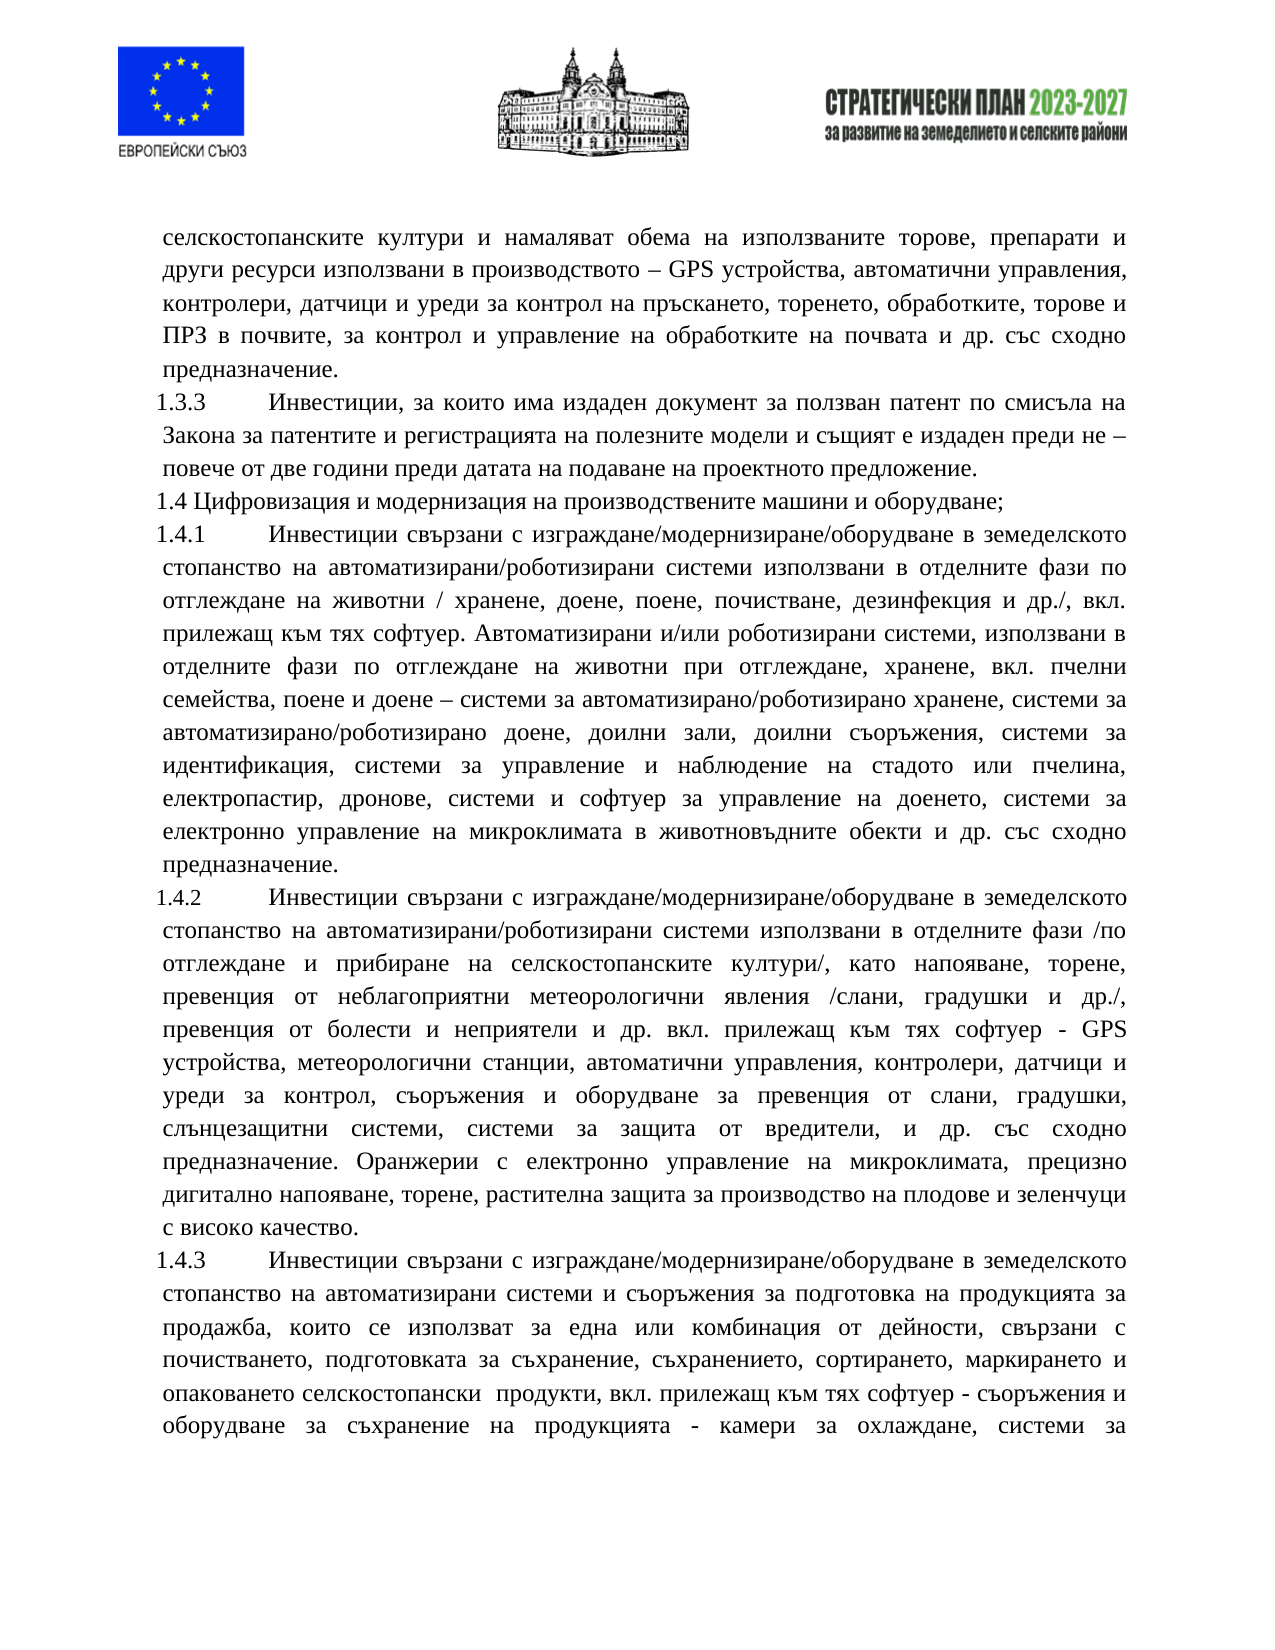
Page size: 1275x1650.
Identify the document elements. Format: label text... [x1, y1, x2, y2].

picture [118, 45, 248, 160]
list Инвестиции свързани с изграждане/модернизиране/оборудване в земеделското стопанство на автоматизирани/роботизирани системи използвани в отделните фази по отглеждане на животни / хранене, доене, поене, почистване, дезинфекция и др./, вкл. прилежащ към тях софтуер. Автоматизирани и/или роботизирани системи, използвани в отделните фази по отглеждане на животни при отглеждане, хранене, вкл. пчелни семейства, поене и доене – системи за автоматизирано/роботизирано хранене, системи за автоматизирано/роботизирано доене, доилни зали, доилни съоръжения, системи за идентификация, системи за управление и наблюдение на стадото или пчелина, електропастир, дронове, системи и софтуер за управление на доенето, системи за електронно управление на микроклимата в животновъдните обекти и др. със сходно предназначение. [156, 519, 1127, 878]
list Инвестиции, за които има издаден документ за ползван патент по смисъла на Закона за патентите и регистрацията на полезните модели и същият е издаден преди не – повече от две години преди датата на подаване на проектното предложение. [156, 387, 1127, 481]
list Инвестиции свързани с изграждане/модернизиране/оборудване в земеделското стопанство на автоматизирани/роботизирани системи използвани в отделните фази /по отглеждане и прибиране на селскостопанските култури/, като напояване, торене, превенция от неблагоприятни метеорологични явления /слани, градушки и др./, превенция от болести и неприятели и др. вкл. прилежащ към тях софтуер - GPS устройства, метеорологични станции, автоматични управления, контролери, датчици и уреди за контрол, съоръжения и оборудване за превенция от слани, градушки, слънцезащитни системи, системи за защита от вредители, и др. със сходно предназначение. Оранжерии с електронно управление на микроклимата, прецизно дигитално напояване, торене, растителна защита за производство на плодове и зеленчуци с високо качество. [156, 882, 1127, 1241]
list Цифровизация и модернизация на производствените машини и оборудване; [156, 486, 1127, 514]
picture [493, 44, 697, 160]
picture [824, 70, 1128, 160]
